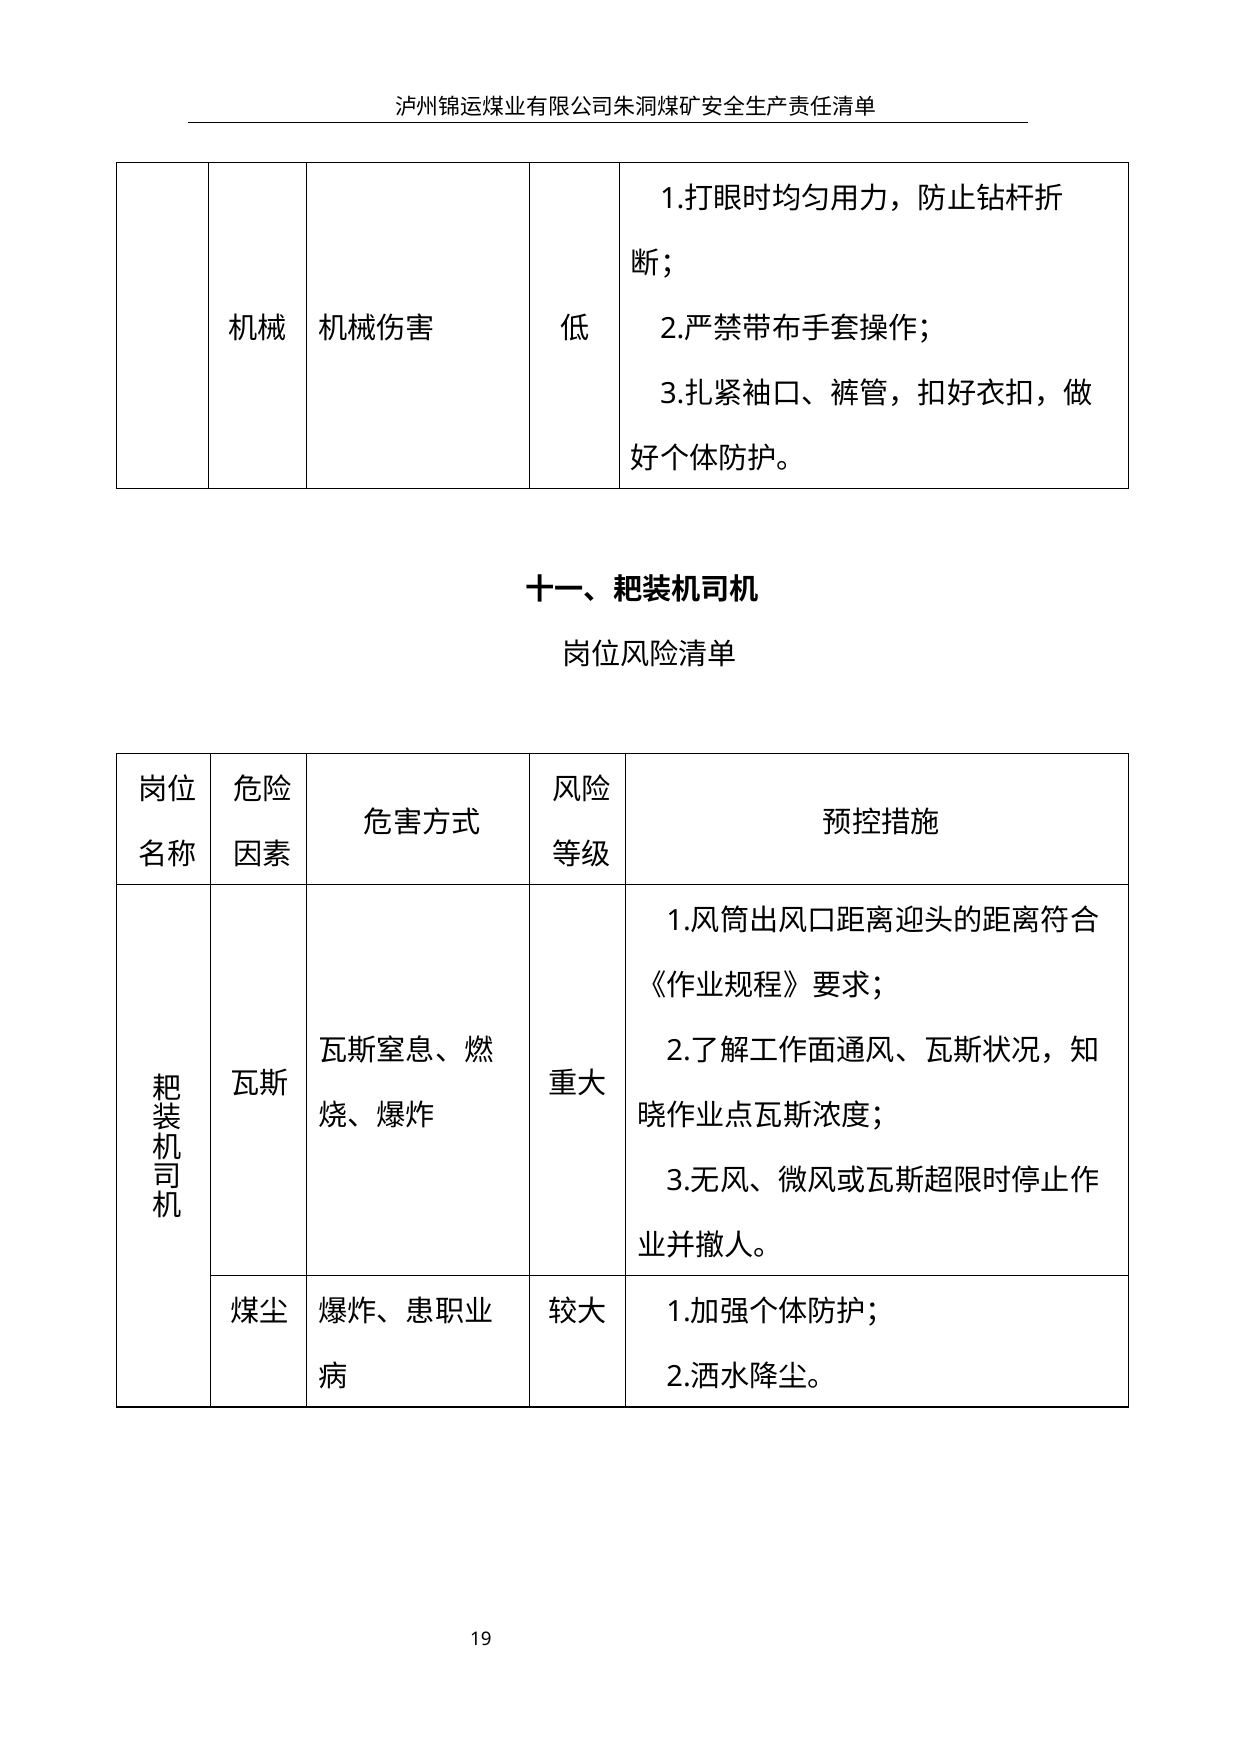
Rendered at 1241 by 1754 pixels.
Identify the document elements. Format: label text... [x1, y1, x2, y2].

table_header 预控措施 [626, 754, 1128, 884]
table_cell 1.风筒出风口距离迎头的距离符合《作业规程》要求； 2.了解工作面通风、瓦斯状况，知晓作业点瓦斯浓度； 3.无风、微风或瓦斯超限时停止作业并撤人。 [626, 885, 1128, 1275]
table_cell 瓦斯窒息、燃烧、爆炸 [307, 885, 529, 1275]
table_header 岗位名称 [117, 754, 210, 884]
table_cell 耙装机司机 [117, 885, 210, 1406]
table_cell 瓦斯 [211, 885, 306, 1275]
table_cell 低 [530, 163, 619, 488]
table_cell 机械 [209, 163, 306, 488]
subtitle 耙装机司机 [187, 554, 1053, 619]
table_cell 较大 [530, 1276, 625, 1406]
table_header 危害方式 [307, 754, 529, 884]
table_cell 1.打眼时均匀用力，防止钻杆折断； 2.严禁带布手套操作； 3.扎紧袖口、裤管，扣好衣扣，做好个体防护。 [620, 163, 1128, 488]
table_cell 1.加强个体防护； 2.洒水降尘。 [626, 1276, 1128, 1406]
table_cell 爆炸、患职业病 [307, 1276, 529, 1406]
table_header 危险 因素 [211, 754, 306, 884]
table_header 风险等级 [530, 754, 625, 884]
table_cell 重大 [530, 885, 625, 1275]
table_cell 煤尘 [211, 1276, 306, 1406]
text 岗位风险清单 [187, 619, 1053, 684]
table_cell 机械伤害 [307, 163, 529, 488]
